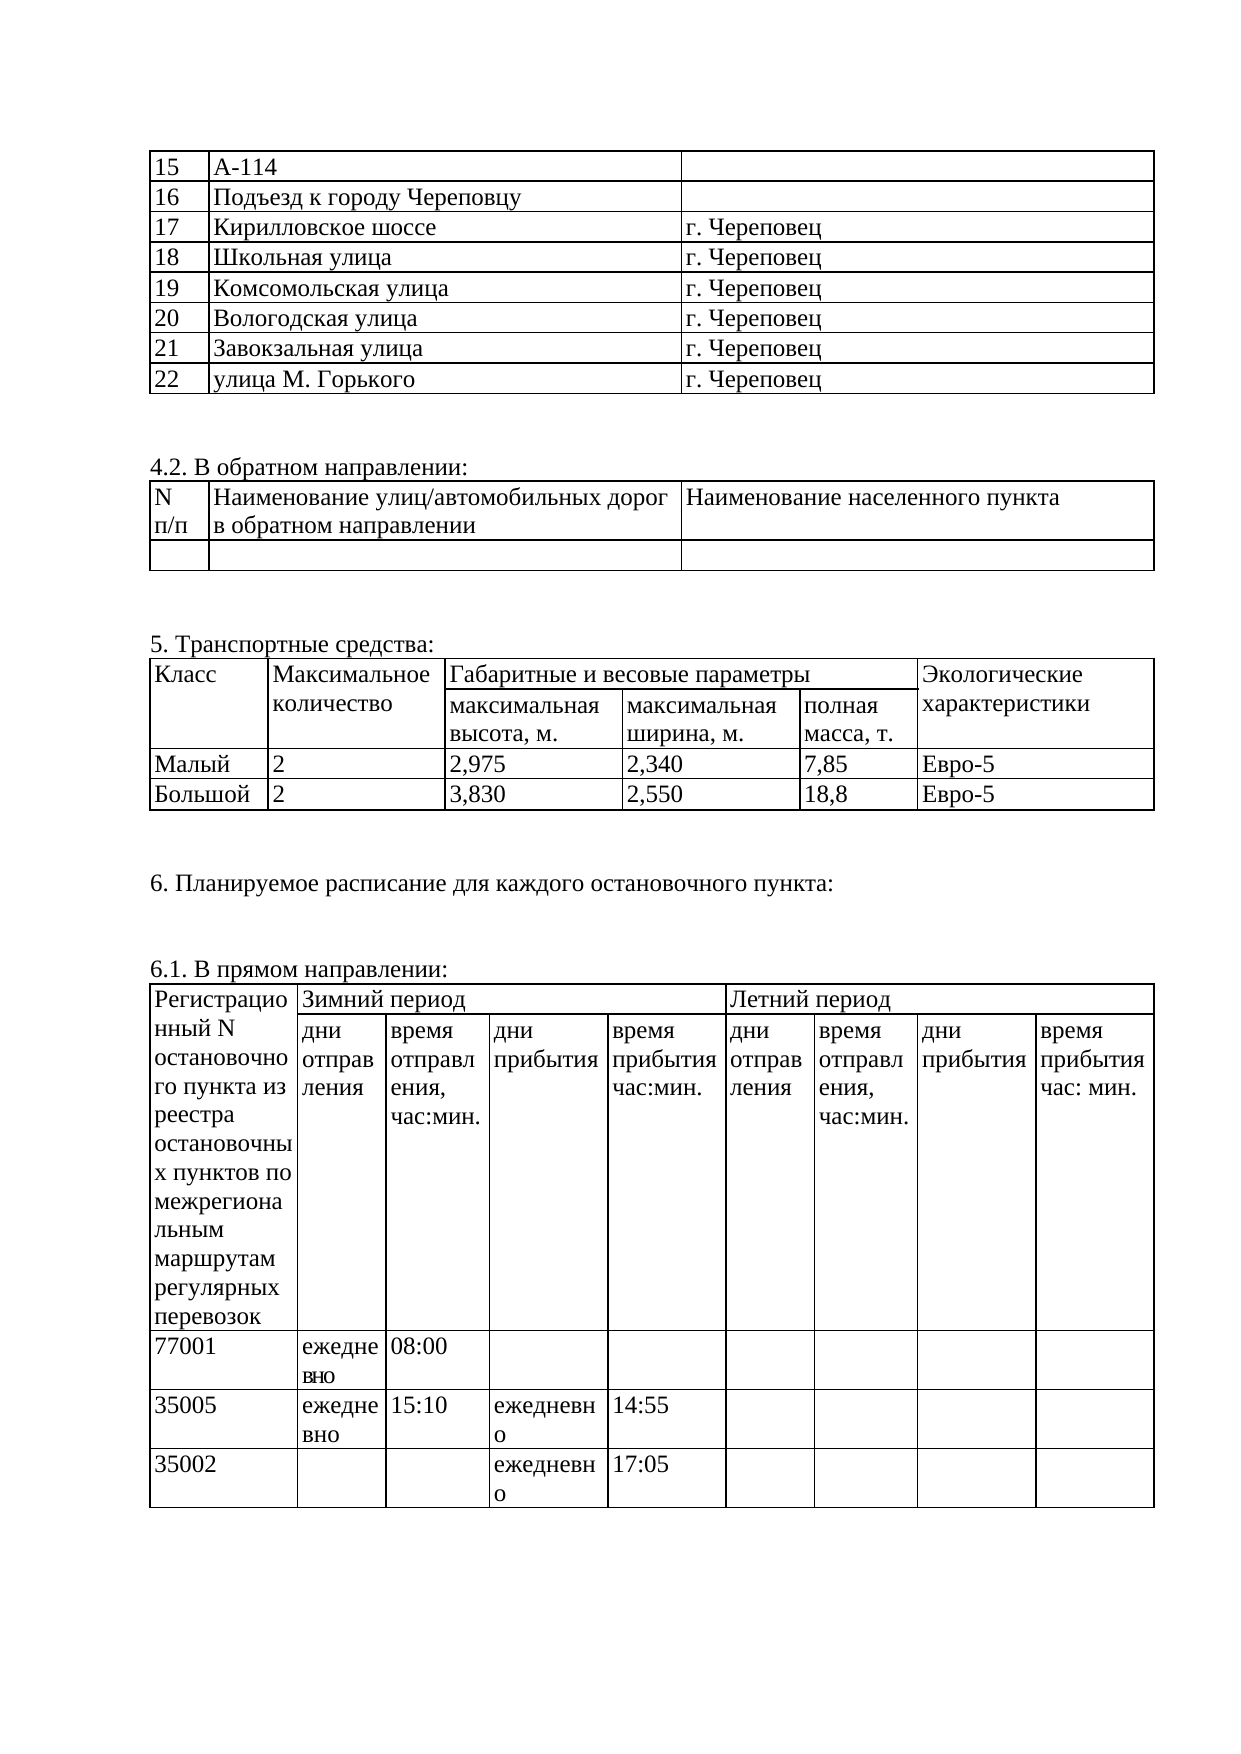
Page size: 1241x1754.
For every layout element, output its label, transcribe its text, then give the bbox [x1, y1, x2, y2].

table_cell максимальная высота, м. [446, 690, 622, 747]
table_cell ежедне вно [298, 1390, 385, 1448]
table_cell 2 [269, 779, 444, 809]
table_cell Комсомольская улица [210, 273, 681, 302]
table_header Экологические характеристики [918, 659, 1153, 747]
table_cell Евро-5 [918, 779, 1153, 809]
table_header Максимальное количество [269, 659, 444, 747]
table_cell дни отправления [298, 1015, 385, 1329]
table_cell улица М. Горького [210, 364, 681, 392]
table_cell время отправления, час:мин. [387, 1015, 489, 1329]
table_cell 2,550 [623, 779, 799, 809]
table_cell [918, 1390, 1035, 1448]
table_cell [682, 152, 1153, 180]
table_cell Вологодская улица [210, 303, 681, 332]
table_cell г. Череповец [682, 212, 1153, 241]
table_cell 18 [151, 243, 208, 271]
table_cell дни прибытия [918, 1015, 1035, 1329]
table_cell г. Череповец [682, 333, 1153, 362]
table_cell 21 [151, 333, 208, 362]
table_cell 2,975 [446, 749, 622, 777]
table_cell [1037, 1390, 1153, 1448]
table_cell г. Череповец [682, 303, 1153, 332]
text 6.1. В прямом направлении: [150, 954, 1090, 983]
table_header Наименование улиц/автомобильных дорог в обратном направлении [210, 482, 681, 539]
table_header Габаритные и весовые параметры [446, 659, 917, 688]
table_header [151, 985, 297, 1329]
table_cell полная масса, т. [801, 690, 917, 747]
table_cell 2,340 [623, 749, 799, 777]
table_cell [1037, 1331, 1153, 1389]
table_cell Евро-5 [918, 749, 1153, 777]
table_cell г. Череповец [682, 243, 1153, 271]
table_cell Подъезд к городу Череповцу [210, 182, 681, 211]
table_cell 16 [151, 182, 208, 211]
table_cell 14:55 [609, 1390, 725, 1448]
table_cell г. Череповец [682, 273, 1153, 302]
table_cell 35002 [151, 1449, 297, 1507]
table_cell [210, 541, 681, 570]
table_cell дни прибытия [490, 1015, 607, 1329]
table_cell Кирилловское шоссе [210, 212, 681, 241]
table_cell 15 [151, 152, 208, 180]
table_cell [1037, 1449, 1153, 1507]
table_cell А-114 [210, 152, 681, 180]
table_cell 17:05 [609, 1449, 725, 1507]
table_cell ежедневно [490, 1390, 607, 1448]
table_cell ежедневно [490, 1449, 607, 1507]
text 5. Транспортные средства: [150, 629, 1090, 657]
table_cell [490, 1331, 607, 1389]
table_cell [727, 1390, 814, 1448]
table_cell [298, 1449, 385, 1507]
table_cell [682, 541, 1153, 570]
table_cell Малый [151, 749, 267, 777]
table_cell время прибытия час: мин. [1037, 1015, 1153, 1329]
table_cell Школьная улица [210, 243, 681, 271]
table_header Класс [151, 659, 267, 747]
table_cell 08:00 [387, 1331, 489, 1389]
table_cell 3,830 [446, 779, 622, 809]
table_cell [918, 1449, 1035, 1507]
table_cell [682, 182, 1153, 211]
table_cell Большой [151, 779, 267, 809]
table_cell [727, 1331, 814, 1389]
table_cell 19 [151, 273, 208, 302]
table_header Летний период [727, 985, 1153, 1013]
table_cell 35005 [151, 1390, 297, 1448]
table_cell 18,8 [801, 779, 917, 809]
table_cell 15:10 [387, 1390, 489, 1448]
table_header N п/п [151, 482, 208, 539]
text 4.2. В обратном направлении: [150, 452, 1090, 480]
table_cell 17 [151, 212, 208, 241]
table_cell время отправления, час:мин. [815, 1015, 917, 1329]
table_cell [387, 1449, 489, 1507]
text 6. Планируемое расписание для каждого остановочного пункта: [150, 868, 1090, 897]
table_cell [815, 1449, 917, 1507]
table_cell время прибытия час:мин. [609, 1015, 725, 1329]
table_cell 20 [151, 303, 208, 332]
table_cell максимальная ширина, м. [623, 690, 799, 747]
table_cell [918, 1331, 1035, 1389]
table_cell 77001 [151, 1331, 297, 1389]
table_cell [609, 1331, 725, 1389]
table_cell дни отправления [727, 1015, 814, 1329]
table_cell г. Череповец [682, 364, 1153, 392]
table_cell 7,85 [801, 749, 917, 777]
table_cell 2 [269, 749, 444, 777]
table_cell [815, 1331, 917, 1389]
table_cell [151, 541, 208, 570]
table_cell ежедне вно [298, 1331, 385, 1389]
table_header Наименование населенного пункта [682, 482, 1153, 539]
table_header Зимний период [298, 985, 725, 1013]
table_cell [727, 1449, 814, 1507]
table_cell [815, 1390, 917, 1448]
table_cell Завокзальная улица [210, 333, 681, 362]
table_cell 22 [151, 364, 208, 392]
